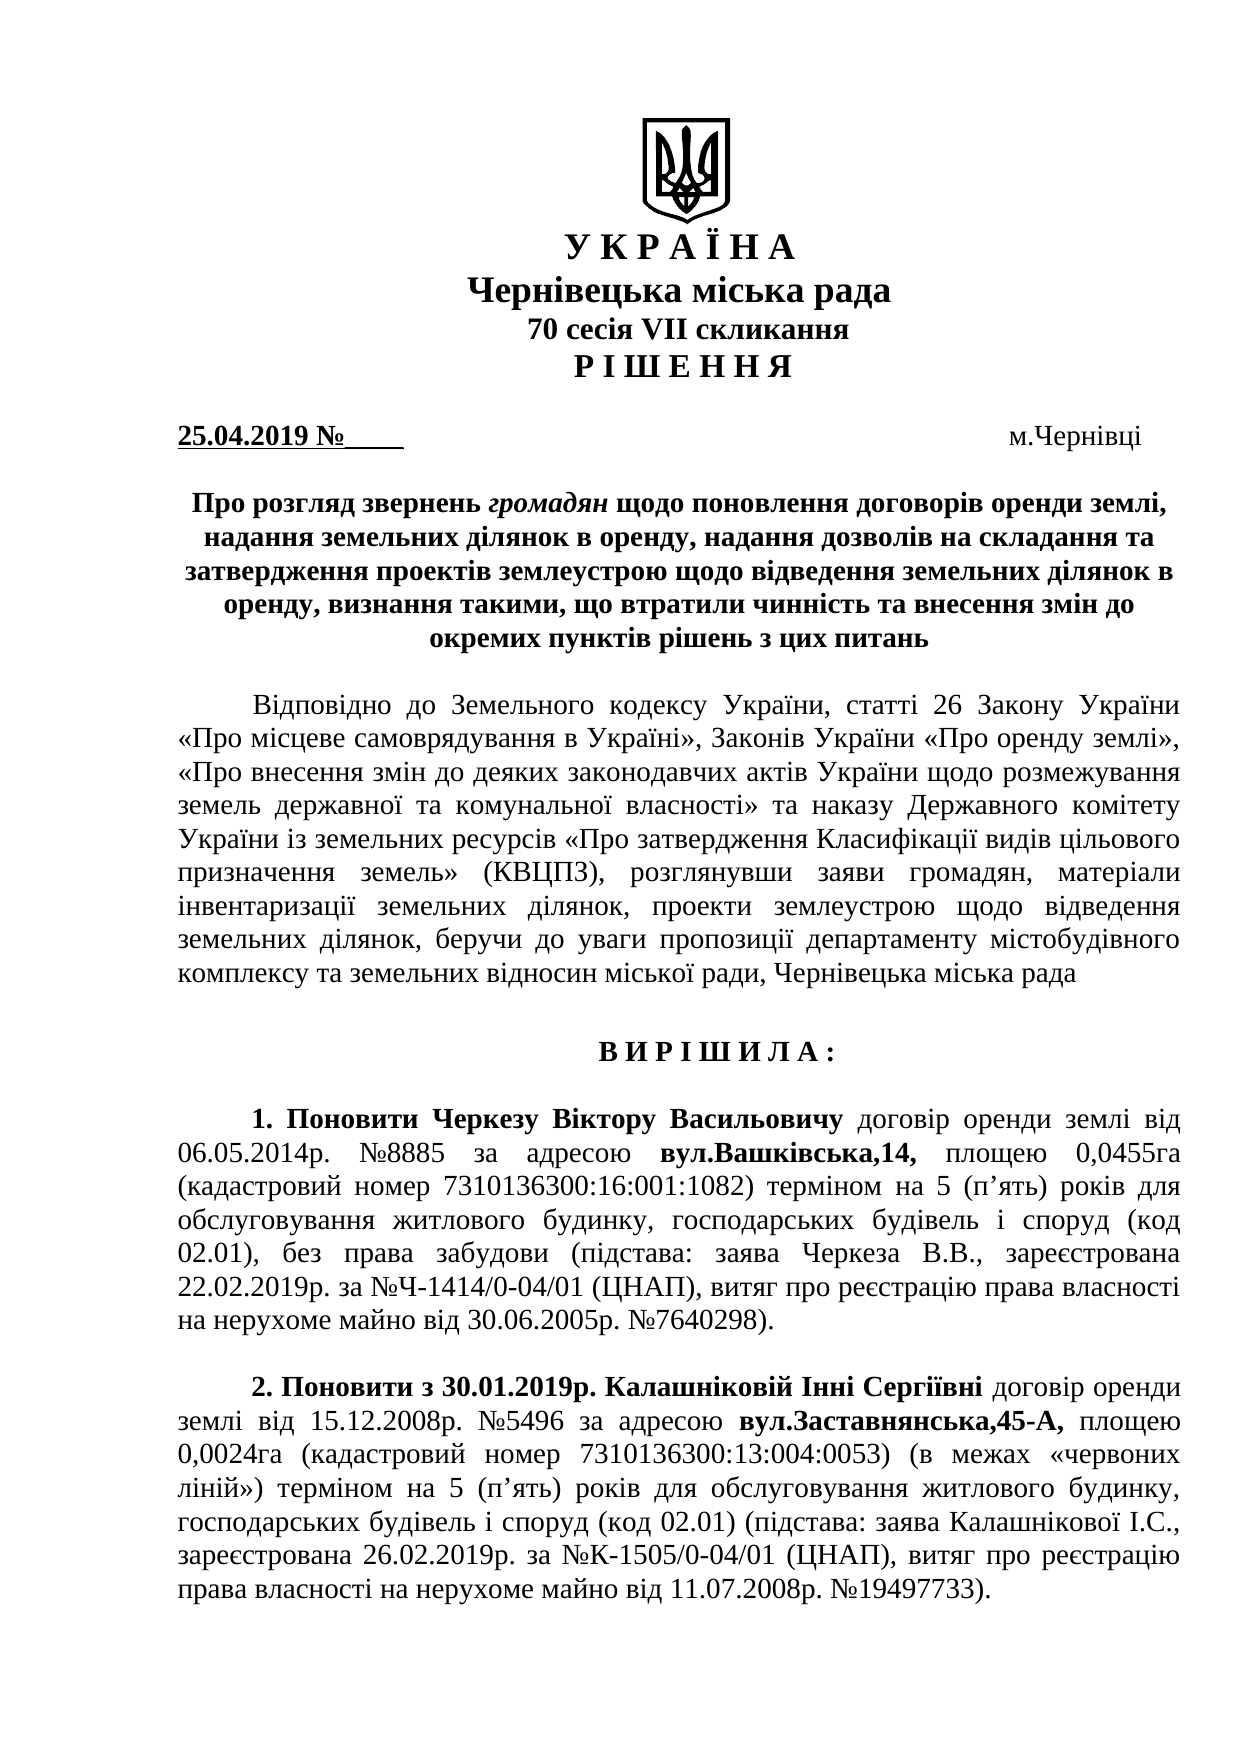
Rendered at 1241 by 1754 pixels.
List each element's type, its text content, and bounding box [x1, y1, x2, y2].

text 2. Поновити з 30.01.2019р. Калашніковій Інні Сергіївні договір оренди землі від 15.12.2008р. №5496 за адресою вул.Заставнянська,45-А, площею 0,0024га (кадастровий номер 7310136300:13:004:0053) (в межах «червоних ліній») терміном на 5 (п’ять) років для обслуговування житлового будинку, господарських будівель і споруд (код 02.01) (підстава: заява Калашнікової І.С., зареєстрована 26.02.2019р. за №К-1505/0-04/01 (ЦНАП), витяг про реєстрацію права власності на нерухоме майно від 11.07.2008р. №19497733). [177, 1369, 1181, 1604]
text В И Р І Ш И Л А : [177, 1034, 1181, 1068]
subtitle Чернівецька міська рада [177, 267, 1181, 311]
text Про розгляд звернень громадян щодо поновлення договорів оренди землі, надання земельних ділянок в оренду, надання дозволів на складання та затвердження проектів землеустрою щодо відведення земельних ділянок в оренду, визнання такими, що втратили чинність та внесення змін до окремих пунктів рішень з цих питань [177, 486, 1181, 653]
text Р І Ш Е Н Н Я [472, 347, 1181, 385]
text 25.04.2019 №____ м.Чернівці [177, 418, 1181, 452]
text Відповідно до Земельного кодексу України, статті 26 Закону України «Про місцеве самоврядування в Україні», Законів України «Про оренду землі», «Про внесення змін до деяких законодавчих актів України щодо розмежування земель державної та комунальної власності» та наказу Державного комітету України із земельних ресурсів «Про затвердження Класифікації видів цільового призначення земель» (КВЦПЗ), розглянувши заяви громадян, матеріали інвентаризації земельних ділянок, проекти землеустрою щодо відведення земельних ділянок, беручи до уваги пропозиції департаменту містобудівного комплексу та земельних відносин міської ради, Чернівецька міська рада [177, 687, 1181, 989]
text 1. Поновити Черкезу Віктору Васильовичу договір оренди землі від 06.05.2014р. №8885 за адресою вул.Вашківська,14, площею 0,0455га (кадастровий номер 7310136300:16:001:1082) терміном на 5 (п’ять) років для обслуговування житлового будинку, господарських будівель і споруд (код 02.01), без права забудови (підстава: заява Черкеза В.В., зареєстрована 22.02.2019р. за №Ч-1414/0-04/01 (ЦНАП), витяг про реєстрацію права власності на нерухоме майно від 30.06.2005р. №7640298). [177, 1101, 1181, 1336]
text 70 сесія VІІ скликання [472, 311, 1181, 347]
text У К Р А Ї Н А [177, 224, 1181, 267]
